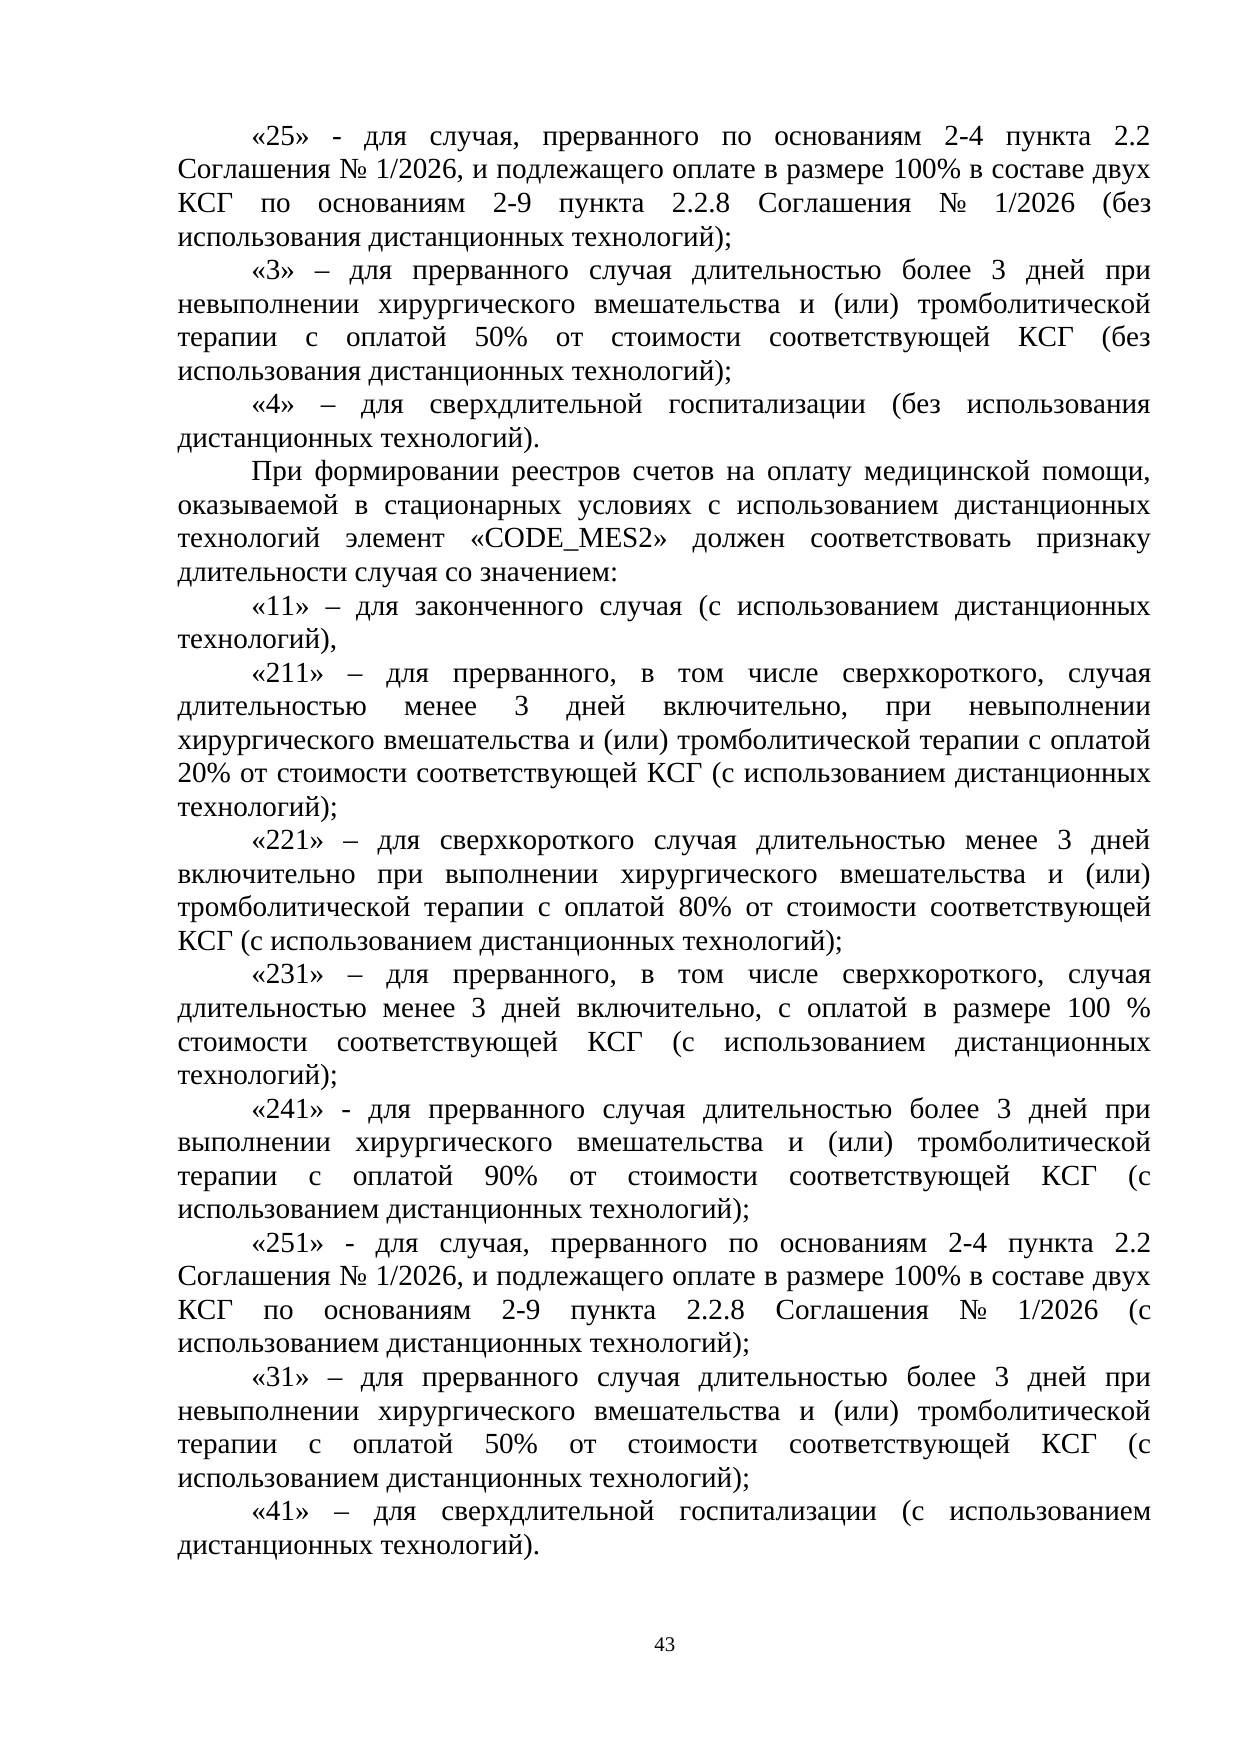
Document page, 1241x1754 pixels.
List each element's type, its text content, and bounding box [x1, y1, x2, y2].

text «25» - для случая, прерванного по основаниям 2-4 пункта 2.2 Соглашения № 1/2026, и подлежащего оплате в размере 100% в составе двух КСГ по основаниям 2-9 пункта 2.2.8 Соглашения № 1/2026 (без использования дистанционных технологий); [177, 118, 1152, 252]
text При формировании реестров счетов на оплату медицинской помощи, оказываемой в стационарных условиях с использованием дистанционных технологий элемент «CODE_MES2» должен соответствовать признаку длительности случая со значением: [177, 453, 1152, 588]
text «41» – для сверхдлительной госпитализации (с использованием дистанционных технологий). [177, 1493, 1152, 1560]
text «31» – для прерванного случая длительностью более 3 дней при невыполнении хирургического вмешательства и (или) тромболитической терапии с оплатой 50% от стоимости соответствующей КСГ (с использованием дистанционных технологий); [177, 1359, 1152, 1493]
text «251» - для случая, прерванного по основаниям 2-4 пункта 2.2 Соглашения № 1/2026, и подлежащего оплате в размере 100% в составе двух КСГ по основаниям 2-9 пункта 2.2.8 Соглашения № 1/2026 (с использованием дистанционных технологий); [177, 1225, 1152, 1359]
text «3» – для прерванного случая длительностью более 3 дней при невыполнении хирургического вмешательства и (или) тромболитической терапии с оплатой 50% от стоимости соответствующей КСГ (без использования дистанционных технологий); [177, 252, 1152, 386]
text «11» – для законченного случая (с использованием дистанционных технологий), [177, 588, 1152, 655]
text «4» – для сверхдлительной госпитализации (без использования дистанционных технологий). [177, 386, 1152, 453]
text «211» – для прерванного, в том числе сверхкороткого, случая длительностью менее 3 дней включительно, при невыполнении хирургического вмешательства и (или) тромболитической терапии с оплатой 20% от стоимости соответствующей КСГ (с использованием дистанционных технологий); [177, 655, 1152, 822]
text «241» - для прерванного случая длительностью более 3 дней при выполнении хирургического вмешательства и (или) тромболитической терапии с оплатой 90% от стоимости соответствующей КСГ (с использованием дистанционных технологий); [177, 1091, 1152, 1225]
text «231» – для прерванного, в том числе сверхкороткого, случая длительностью менее 3 дней включительно, с оплатой в размере 100 % стоимости соответствующей КСГ (с использованием дистанционных технологий); [177, 957, 1152, 1091]
text «221» – для сверхкороткого случая длительностью менее 3 дней включительно при выполнении хирургического вмешательства и (или) тромболитической терапии с оплатой 80% от стоимости соответствующей КСГ (с использованием дистанционных технологий); [177, 822, 1152, 957]
